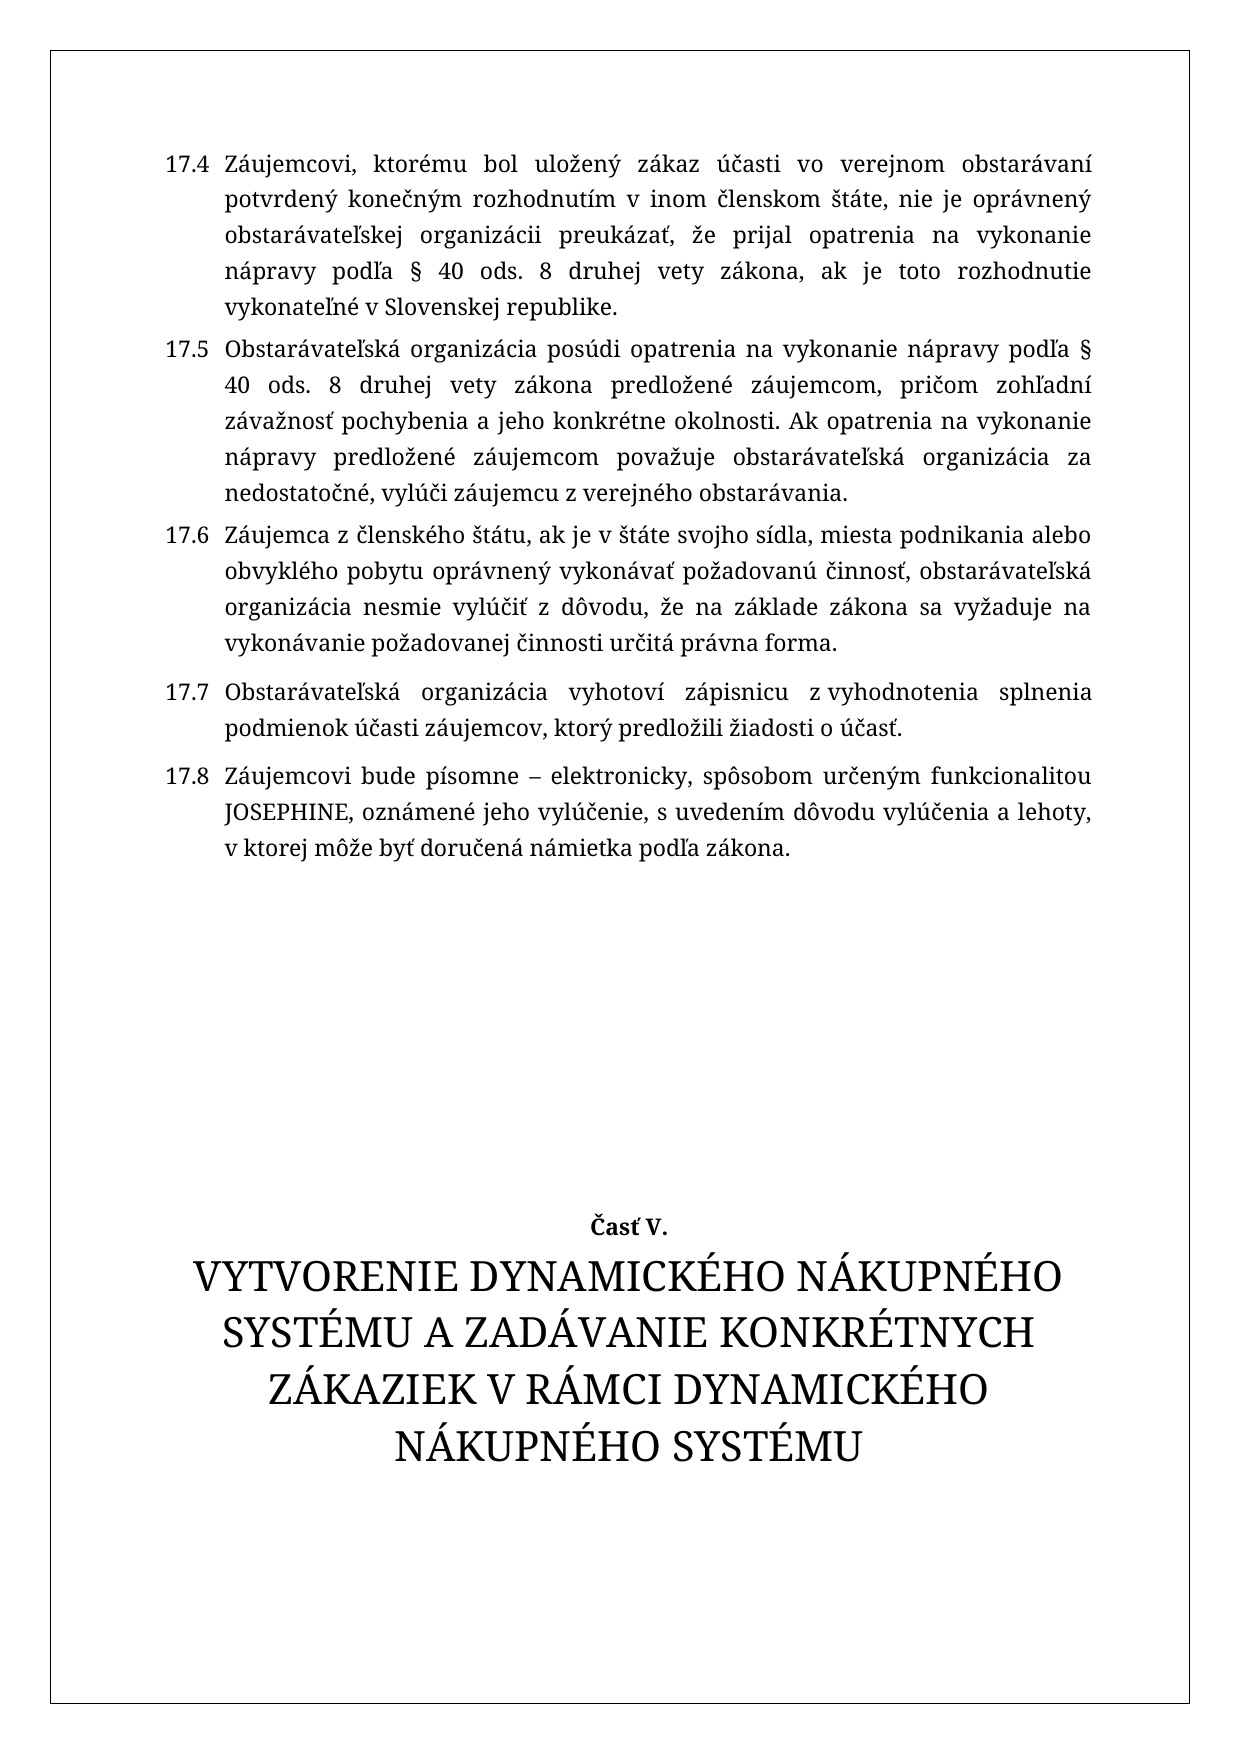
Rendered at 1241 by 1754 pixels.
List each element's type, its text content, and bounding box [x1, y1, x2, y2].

text 17.7 Obstarávateľská organizácia vyhotoví zápisnicu z vyhodnotenia splnenia podmienok účasti záujemcov, ktorý predložili žiadosti o účasť. [165, 676, 1093, 743]
text 17.6 Záujemca z členského štátu, ak je v štáte svojho sídla, miesta podnikania alebo obvyklého pobytu oprávnený vykonávať požadovanú činnosť, obstarávateľská organizácia nesmie vylúčiť z dôvodu, že na základe zákona sa vyžaduje na vykonávanie požadovanej činnosti určitá právna forma. [165, 519, 1093, 658]
text Časť V. [165, 1211, 1093, 1242]
text 17.5 Obstarávateľská organizácia posúdi opatrenia na vykonanie nápravy podľa § 40 ods. 8 druhej vety zákona predložené záujemcom, pričom zohľadní závažnosť pochybenia a jeho konkrétne okolnosti. Ak opatrenia na vykonanie nápravy predložené záujemcom považuje obstarávateľská organizácia za nedostatočné, vylúči záujemcu z verejného obstarávania. [165, 333, 1093, 508]
subtitle VYTVORENIE DYNAMICKÉHO NÁKUPNÉHO SYSTÉMU A ZADÁVANIE KONKRÉTNYCH ZÁKAZIEK V RÁMCI DYNAMICKÉHO NÁKUPNÉHO SYSTÉMU [165, 1246, 1093, 1473]
text 17.4 Záujemcovi, ktorému bol uložený zákaz účasti vo verejnom obstarávaní potvrdený konečným rozhodnutím v inom členskom štáte, nie je oprávnený obstarávateľskej organizácii preukázať, že prijal opatrenia na vykonanie nápravy podľa § 40 ods. 8 druhej vety zákona, ak je toto rozhodnutie vykonateľné v Slovenskej republike. [165, 147, 1093, 322]
text 17.8 Záujemcovi bude písomne – elektronicky, spôsobom určeným funkcionalitou JOSEPHINE, oznámené jeho vylúčenie, s uvedením dôvodu vylúčenia a lehoty, v ktorej môže byť doručená námietka podľa zákona. [165, 760, 1093, 863]
